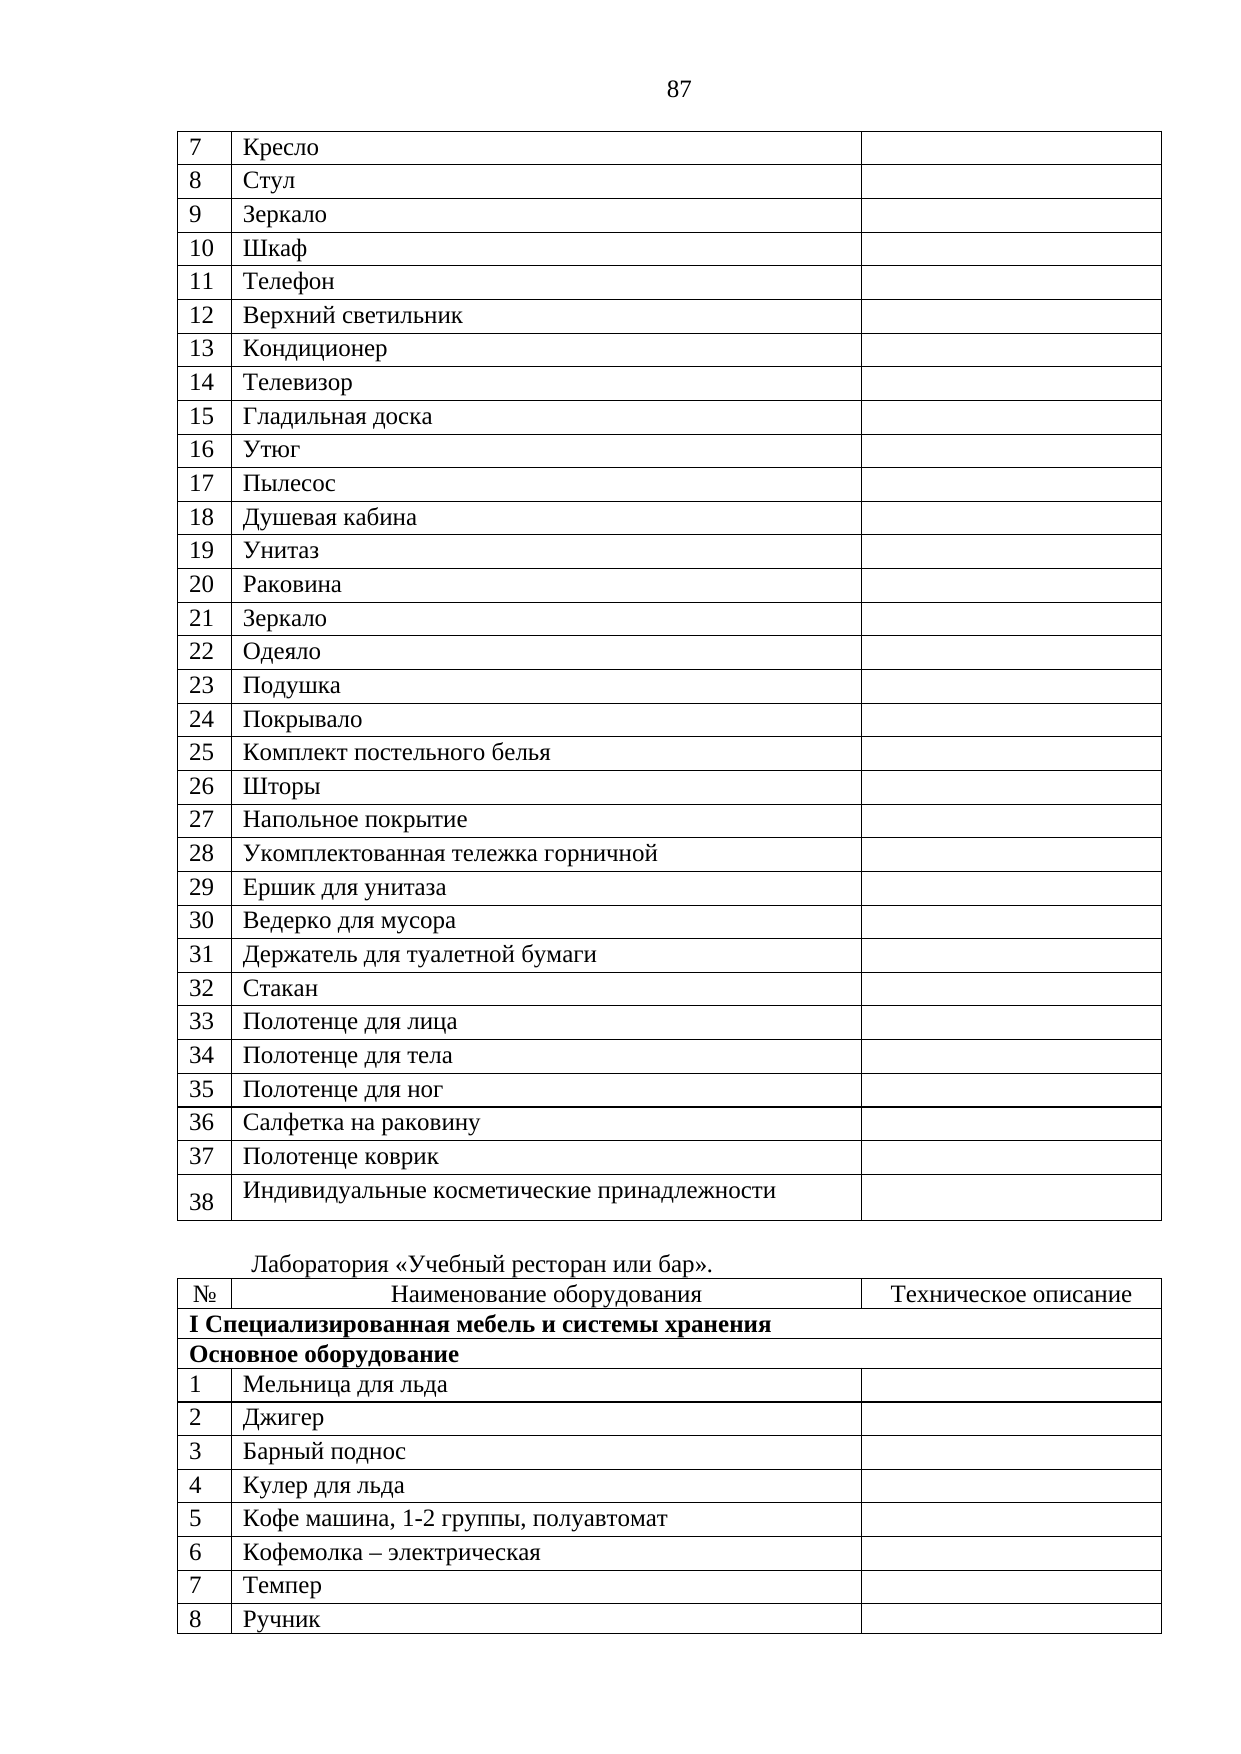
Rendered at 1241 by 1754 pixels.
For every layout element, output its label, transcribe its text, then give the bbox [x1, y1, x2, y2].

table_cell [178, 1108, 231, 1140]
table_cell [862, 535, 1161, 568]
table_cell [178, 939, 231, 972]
text Лаборатория «Учебный ресторан или бар». [177, 1249, 1181, 1278]
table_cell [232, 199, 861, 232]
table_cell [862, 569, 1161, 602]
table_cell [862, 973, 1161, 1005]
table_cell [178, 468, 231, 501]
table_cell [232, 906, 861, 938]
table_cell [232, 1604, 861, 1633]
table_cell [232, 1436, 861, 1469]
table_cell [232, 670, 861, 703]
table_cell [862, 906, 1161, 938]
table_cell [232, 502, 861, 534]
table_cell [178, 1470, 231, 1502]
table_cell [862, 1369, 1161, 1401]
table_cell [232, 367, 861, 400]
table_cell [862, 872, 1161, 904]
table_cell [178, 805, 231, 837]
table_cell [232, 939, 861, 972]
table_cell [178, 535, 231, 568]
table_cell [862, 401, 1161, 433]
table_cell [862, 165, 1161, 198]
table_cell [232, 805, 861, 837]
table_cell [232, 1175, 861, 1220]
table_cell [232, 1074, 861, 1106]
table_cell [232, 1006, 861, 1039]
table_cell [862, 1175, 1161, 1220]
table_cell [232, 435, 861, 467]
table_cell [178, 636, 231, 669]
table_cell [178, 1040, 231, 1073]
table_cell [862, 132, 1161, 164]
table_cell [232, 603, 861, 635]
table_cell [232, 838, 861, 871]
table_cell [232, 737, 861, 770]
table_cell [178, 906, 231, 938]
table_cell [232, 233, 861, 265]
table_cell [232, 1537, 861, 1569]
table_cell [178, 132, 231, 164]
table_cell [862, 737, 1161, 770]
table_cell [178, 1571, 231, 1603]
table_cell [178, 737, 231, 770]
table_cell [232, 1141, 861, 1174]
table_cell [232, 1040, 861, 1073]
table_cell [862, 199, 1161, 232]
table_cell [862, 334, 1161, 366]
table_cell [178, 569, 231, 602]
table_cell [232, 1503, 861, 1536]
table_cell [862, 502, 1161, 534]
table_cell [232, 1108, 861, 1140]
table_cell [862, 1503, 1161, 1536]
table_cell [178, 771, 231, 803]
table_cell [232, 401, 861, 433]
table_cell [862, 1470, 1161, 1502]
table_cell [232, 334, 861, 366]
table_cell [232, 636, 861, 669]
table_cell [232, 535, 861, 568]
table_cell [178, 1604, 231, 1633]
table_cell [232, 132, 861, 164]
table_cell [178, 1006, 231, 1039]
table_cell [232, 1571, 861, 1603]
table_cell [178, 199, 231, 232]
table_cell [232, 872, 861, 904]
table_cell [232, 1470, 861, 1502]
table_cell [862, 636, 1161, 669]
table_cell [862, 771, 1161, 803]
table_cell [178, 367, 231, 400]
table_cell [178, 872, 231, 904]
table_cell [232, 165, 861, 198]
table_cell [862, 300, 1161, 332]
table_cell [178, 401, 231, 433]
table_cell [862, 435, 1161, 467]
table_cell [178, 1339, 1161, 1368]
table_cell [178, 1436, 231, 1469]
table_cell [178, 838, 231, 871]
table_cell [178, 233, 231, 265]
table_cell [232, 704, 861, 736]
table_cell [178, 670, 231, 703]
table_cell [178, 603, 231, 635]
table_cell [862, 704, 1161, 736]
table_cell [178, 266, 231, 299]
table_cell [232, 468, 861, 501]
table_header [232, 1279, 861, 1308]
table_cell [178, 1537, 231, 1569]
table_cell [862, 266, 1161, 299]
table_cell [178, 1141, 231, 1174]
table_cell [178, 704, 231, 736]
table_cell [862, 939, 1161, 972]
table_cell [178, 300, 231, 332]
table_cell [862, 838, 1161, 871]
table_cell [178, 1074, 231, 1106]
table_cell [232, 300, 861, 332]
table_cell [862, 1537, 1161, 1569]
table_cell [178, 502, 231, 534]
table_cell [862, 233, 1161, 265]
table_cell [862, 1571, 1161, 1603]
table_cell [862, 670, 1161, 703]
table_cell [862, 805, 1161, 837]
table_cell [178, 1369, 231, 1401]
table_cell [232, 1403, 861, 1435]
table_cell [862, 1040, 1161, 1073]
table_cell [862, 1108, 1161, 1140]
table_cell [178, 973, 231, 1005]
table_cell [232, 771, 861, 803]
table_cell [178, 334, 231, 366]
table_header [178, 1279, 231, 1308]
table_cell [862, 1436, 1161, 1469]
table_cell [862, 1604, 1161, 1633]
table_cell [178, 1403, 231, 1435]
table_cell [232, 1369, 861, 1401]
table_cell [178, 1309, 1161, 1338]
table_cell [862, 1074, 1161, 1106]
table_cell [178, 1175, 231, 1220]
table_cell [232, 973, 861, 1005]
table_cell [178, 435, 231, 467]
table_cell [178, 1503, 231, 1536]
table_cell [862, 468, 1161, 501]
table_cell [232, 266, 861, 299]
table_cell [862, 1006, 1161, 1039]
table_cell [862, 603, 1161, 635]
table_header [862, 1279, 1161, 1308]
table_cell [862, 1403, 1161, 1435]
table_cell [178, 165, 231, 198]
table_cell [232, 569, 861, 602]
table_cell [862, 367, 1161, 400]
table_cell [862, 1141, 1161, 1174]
